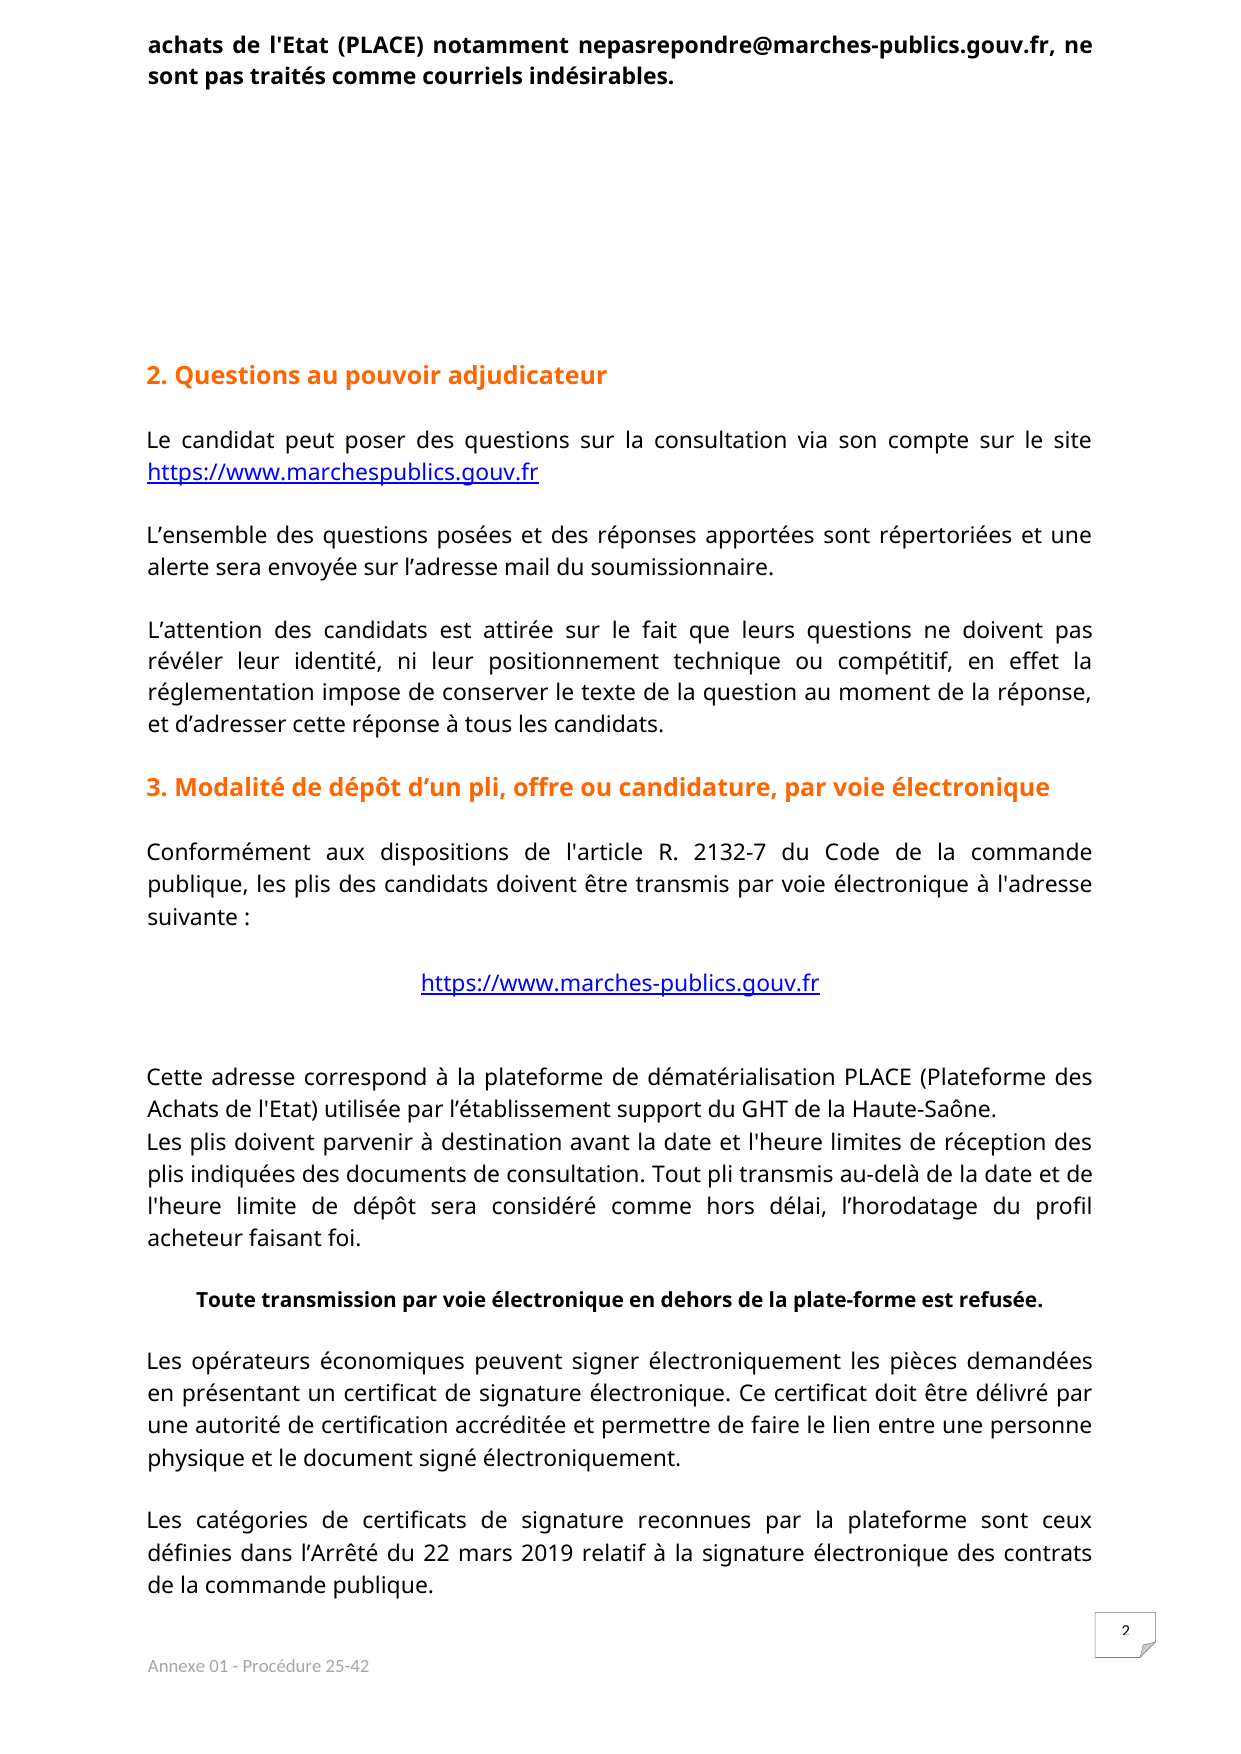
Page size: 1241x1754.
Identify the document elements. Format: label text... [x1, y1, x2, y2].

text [148, 29, 1094, 91]
text Le candidat peut poser des questions sur la consultation via son compte sur le site https://www.marchespublics.gouv.fr [146, 424, 1094, 487]
text https://www.marches-publics.gouv.fr [147, 967, 1092, 998]
text Cette adresse correspond à la plateforme de dématérialisation PLACE (Plateforme des Achats de l'Etat) utilisée par l’établissement support du GHT de la Haute-Saône. [146, 1061, 1094, 1124]
text L’ensemble des questions posées et des réponses apportées sont répertoriées et une alerte sera envoyée sur l’adresse mail du soumissionnaire. [146, 519, 1094, 582]
text Conformément aux dispositions de l'article R. 2132-7 du Code de la commande publique, les plis des candidats doivent être transmis par voie électronique à l'adresse suivante : [146, 836, 1094, 932]
subtitle 3. Modalité de dépôt d’un pli, offre ou candidature, par voie électronique [146, 770, 1094, 804]
text Les plis doivent parvenir à destination avant la date et l'heure limites de réception des plis indiquées des documents de consultation. Tout pli transmis au-delà de la date et de l'heure limite de dépôt sera considéré comme hors délai, l’horodatage du profil acheteur faisant foi. [146, 1126, 1094, 1254]
text L’attention des candidats est attirée sur le fait que leurs questions ne doivent pas révéler leur identité, ni leur positionnement technique ou compétitif, en effet la réglementation impose de conserver le texte de la question au moment de la réponse, et d’adresser cette réponse à tous les candidats. [147, 614, 1094, 739]
text Toute transmission par voie électronique en dehors de la plate-forme est refusée. [146, 1285, 1094, 1314]
text Les opérateurs économiques peuvent signer électroniquement les pièces demandées en présentant un certificat de signature électronique. Ce certificat doit être délivré par une autorité de certification accréditée et permettre de faire le lien entre une personne physique et le document signé électroniquement. [146, 1345, 1094, 1473]
subtitle 2. Questions au pouvoir adjudicateur [146, 358, 1094, 392]
text Les catégories de certificats de signature reconnues par la plateforme sont ceux définies dans l’Arrêté du 22 mars 2019 relatif à la signature électronique des contrats de la commande publique. [146, 1504, 1094, 1600]
